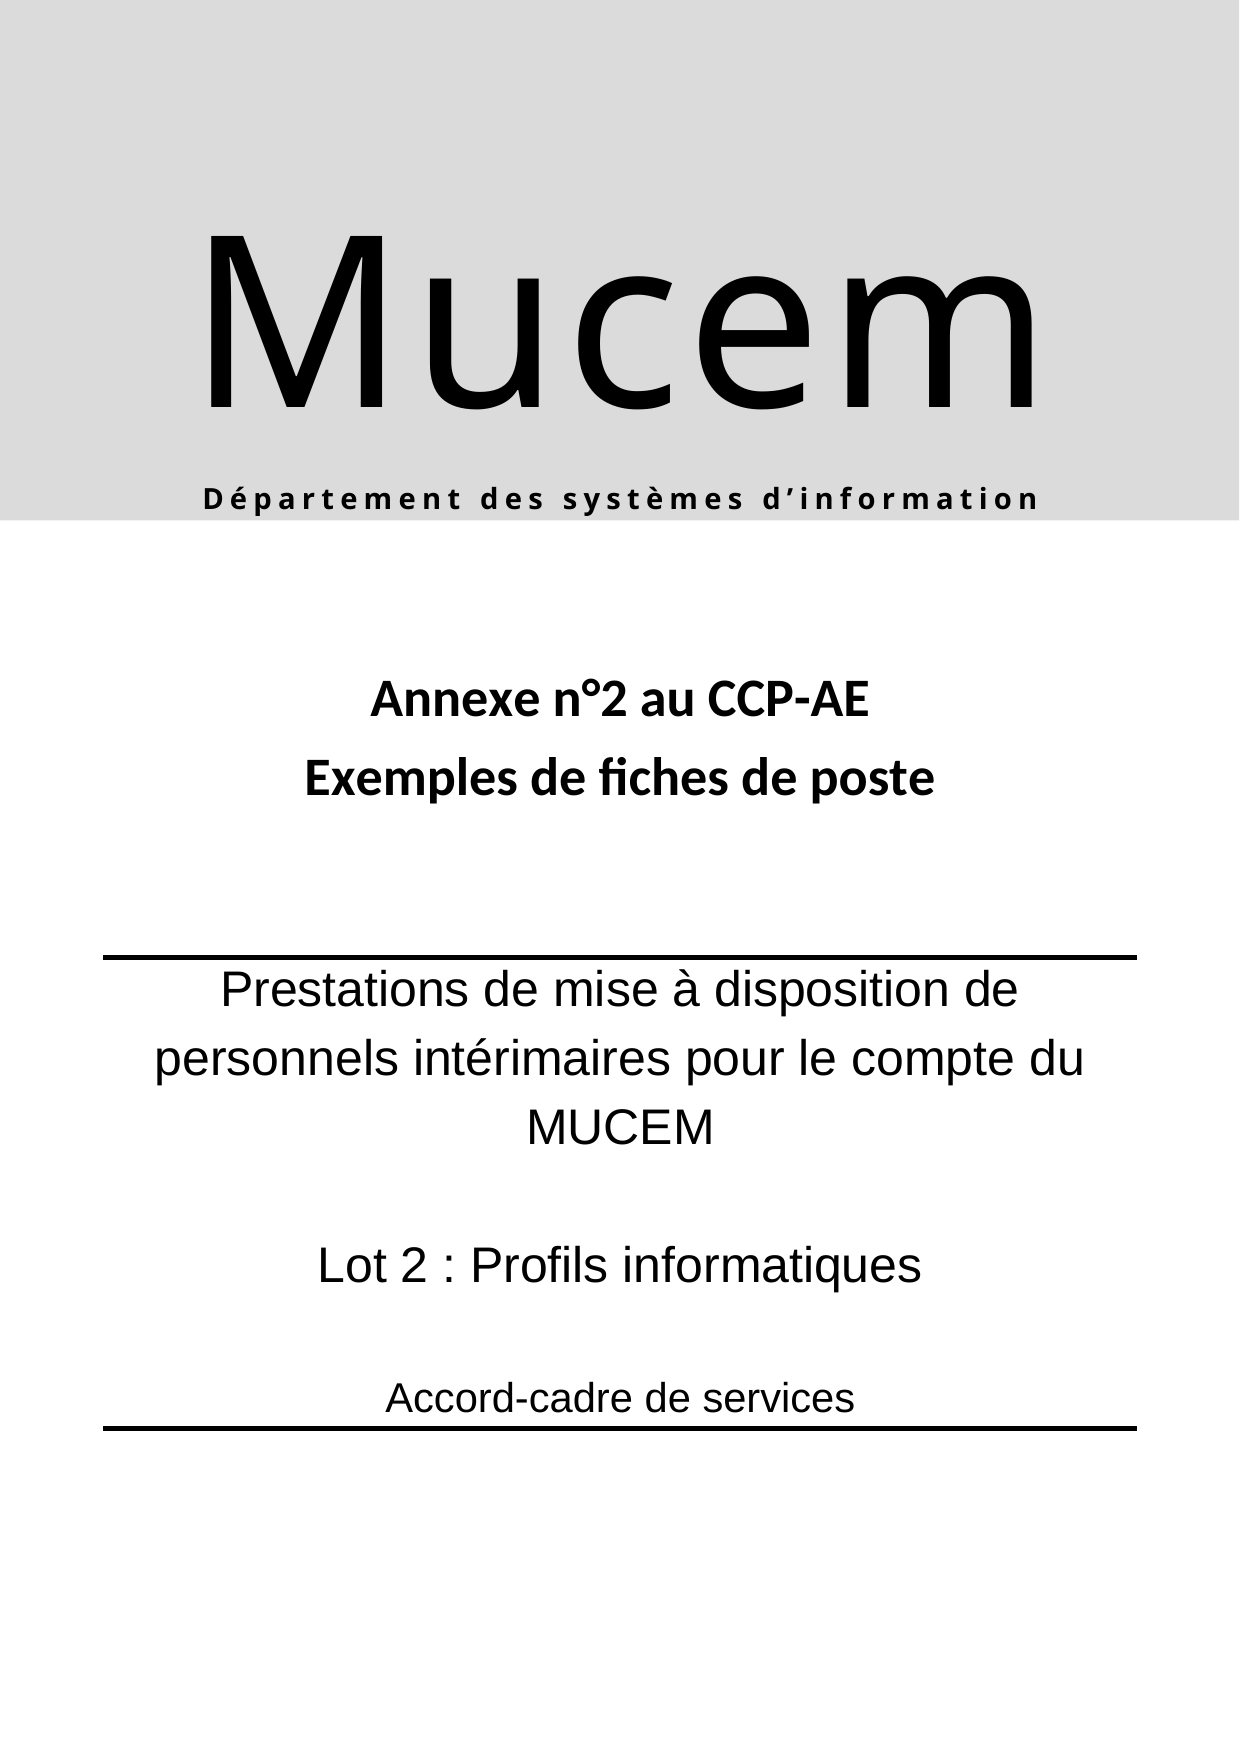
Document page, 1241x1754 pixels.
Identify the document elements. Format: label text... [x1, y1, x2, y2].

table_cell Annexe n°2 au CCP-AE Exemples de fiches de poste [103, 523, 1137, 955]
table_header Mucem Département des systèmes d’information [103, 152, 1137, 523]
table_cell Prestations de mise à disposition de personnels intérimaires pour le compte du MUCEM Lot 2 : Profils informatiques Accord-cadre de services [103, 960, 1137, 1426]
